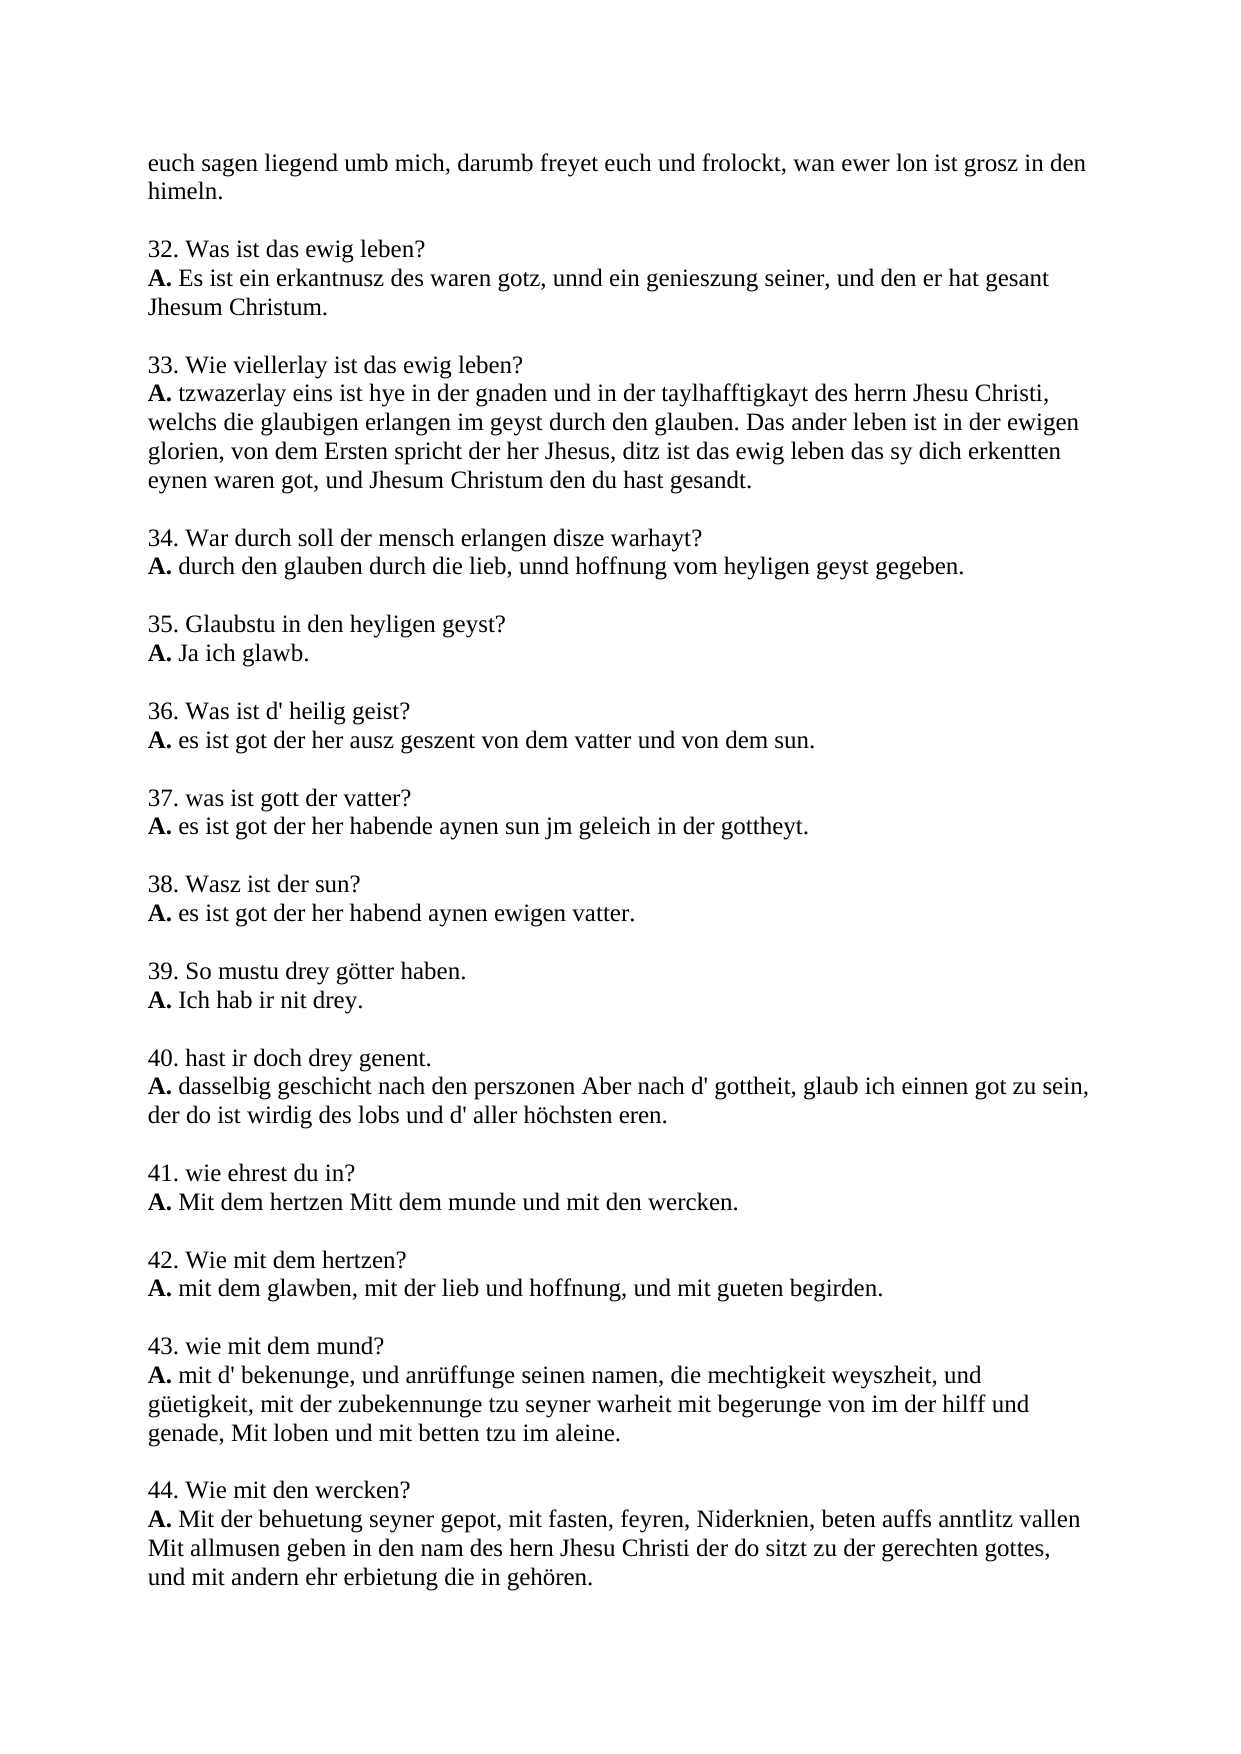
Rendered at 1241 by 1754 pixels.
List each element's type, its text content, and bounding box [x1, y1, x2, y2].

text 43. wie mit dem mund? A. mit d' bekenunge, und anrüffunge seinen namen, die mechtigkeit weyszheit, und güetigkeit, mit der zubekennunge tzu seyner warheit mit begerunge von im der hilff und genade, Mit loben und mit betten tzu im aleine. [148, 1331, 1093, 1446]
text 34. War durch soll der mensch erlangen disze warhayt? A. durch den glauben durch die lieb, unnd hoffnung vom heyligen geyst gegeben. [148, 523, 1093, 580]
text 35. Glaubstu in den heyligen geyst? A. Ja ich glawb. [148, 609, 1093, 667]
text 42. Wie mit dem hertzen? A. mit dem glawben, mit der lieb und hoffnung, und mit gueten begirden. [148, 1245, 1093, 1302]
text 44. Wie mit den wercken? A. Mit der behuetung seyner gepot, mit fasten, feyren, Niderknien, beten auffs anntlitz vallen Mit allmusen geben in den nam des hern Jhesu Christi der do sitzt zu der gerechten gottes, und mit andern ehr erbietung die in gehören. [148, 1476, 1093, 1591]
text 37. was ist gott der vatter? A. es ist got der her habende aynen sun jm geleich in der gottheyt. [148, 783, 1093, 840]
text 40. hast ir doch drey genent. A. dasselbig geschicht nach den perszonen Aber nach d' gottheit, glaub ich einnen got zu sein, der do ist wirdig des lobs und d' aller höchsten eren. [148, 1043, 1093, 1129]
text 32. Was ist das ewig leben? A. Es ist ein erkantnusz des waren gotz, unnd ein genieszung seiner, und den er hat gesant Jhesum Christum. [148, 234, 1093, 321]
text 41. wie ehrest du in? A. Mit dem hertzen Mitt dem munde und mit den wercken. [148, 1158, 1093, 1216]
text 38. Wasz ist der sun? A. es ist got der her habend aynen ewigen vatter. [148, 869, 1093, 927]
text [148, 148, 1093, 205]
text 33. Wie viellerlay ist das ewig leben? A. tzwazerlay eins ist hye in der gnaden und in der taylhafftigkayt des herrn Jhesu Christi, welchs die glaubigen erlangen im geyst durch den glauben. Das ander leben ist in der ewigen glorien, von dem Ersten spricht der her Jhesus, ditz ist das ewig leben das sy dich erkentten eynen waren got, und Jhesum Christum den du hast gesandt. [148, 350, 1093, 493]
text 39. So mustu drey götter haben. A. Ich hab ir nit drey. [148, 956, 1093, 1013]
text 36. Was ist d' heilig geist? A. es ist got der her ausz geszent von dem vatter und von dem sun. [148, 696, 1093, 753]
